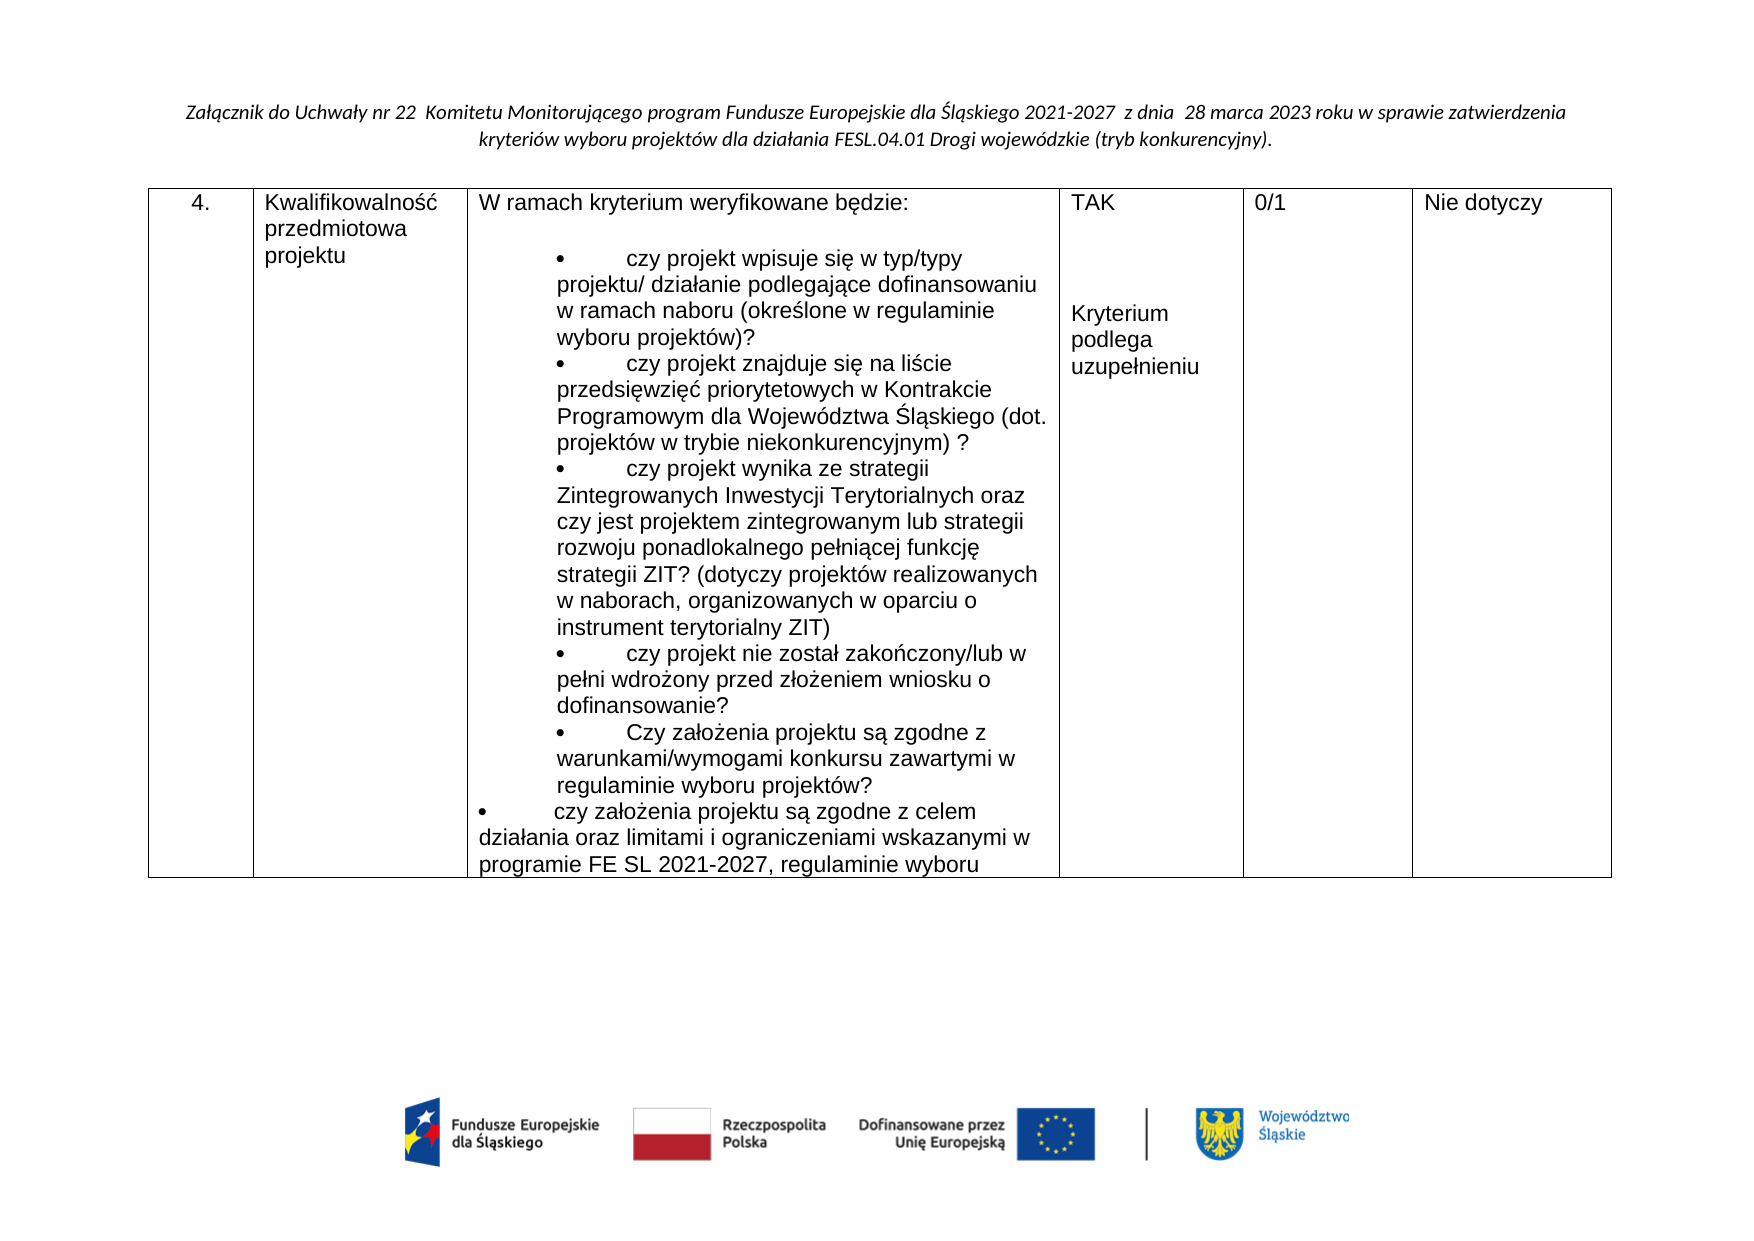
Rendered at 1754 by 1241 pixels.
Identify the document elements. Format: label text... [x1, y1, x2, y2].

table_cell Nie dotyczy [1413, 189, 1611, 877]
picture [405, 1097, 1349, 1167]
table_cell 0/1 [1244, 189, 1412, 877]
table_cell TAK Kryterium podlega uzupełnieniu [1060, 189, 1243, 877]
table_cell Kwalifikowalność przedmiotowa projektu [254, 189, 467, 877]
table_cell [149, 189, 253, 877]
